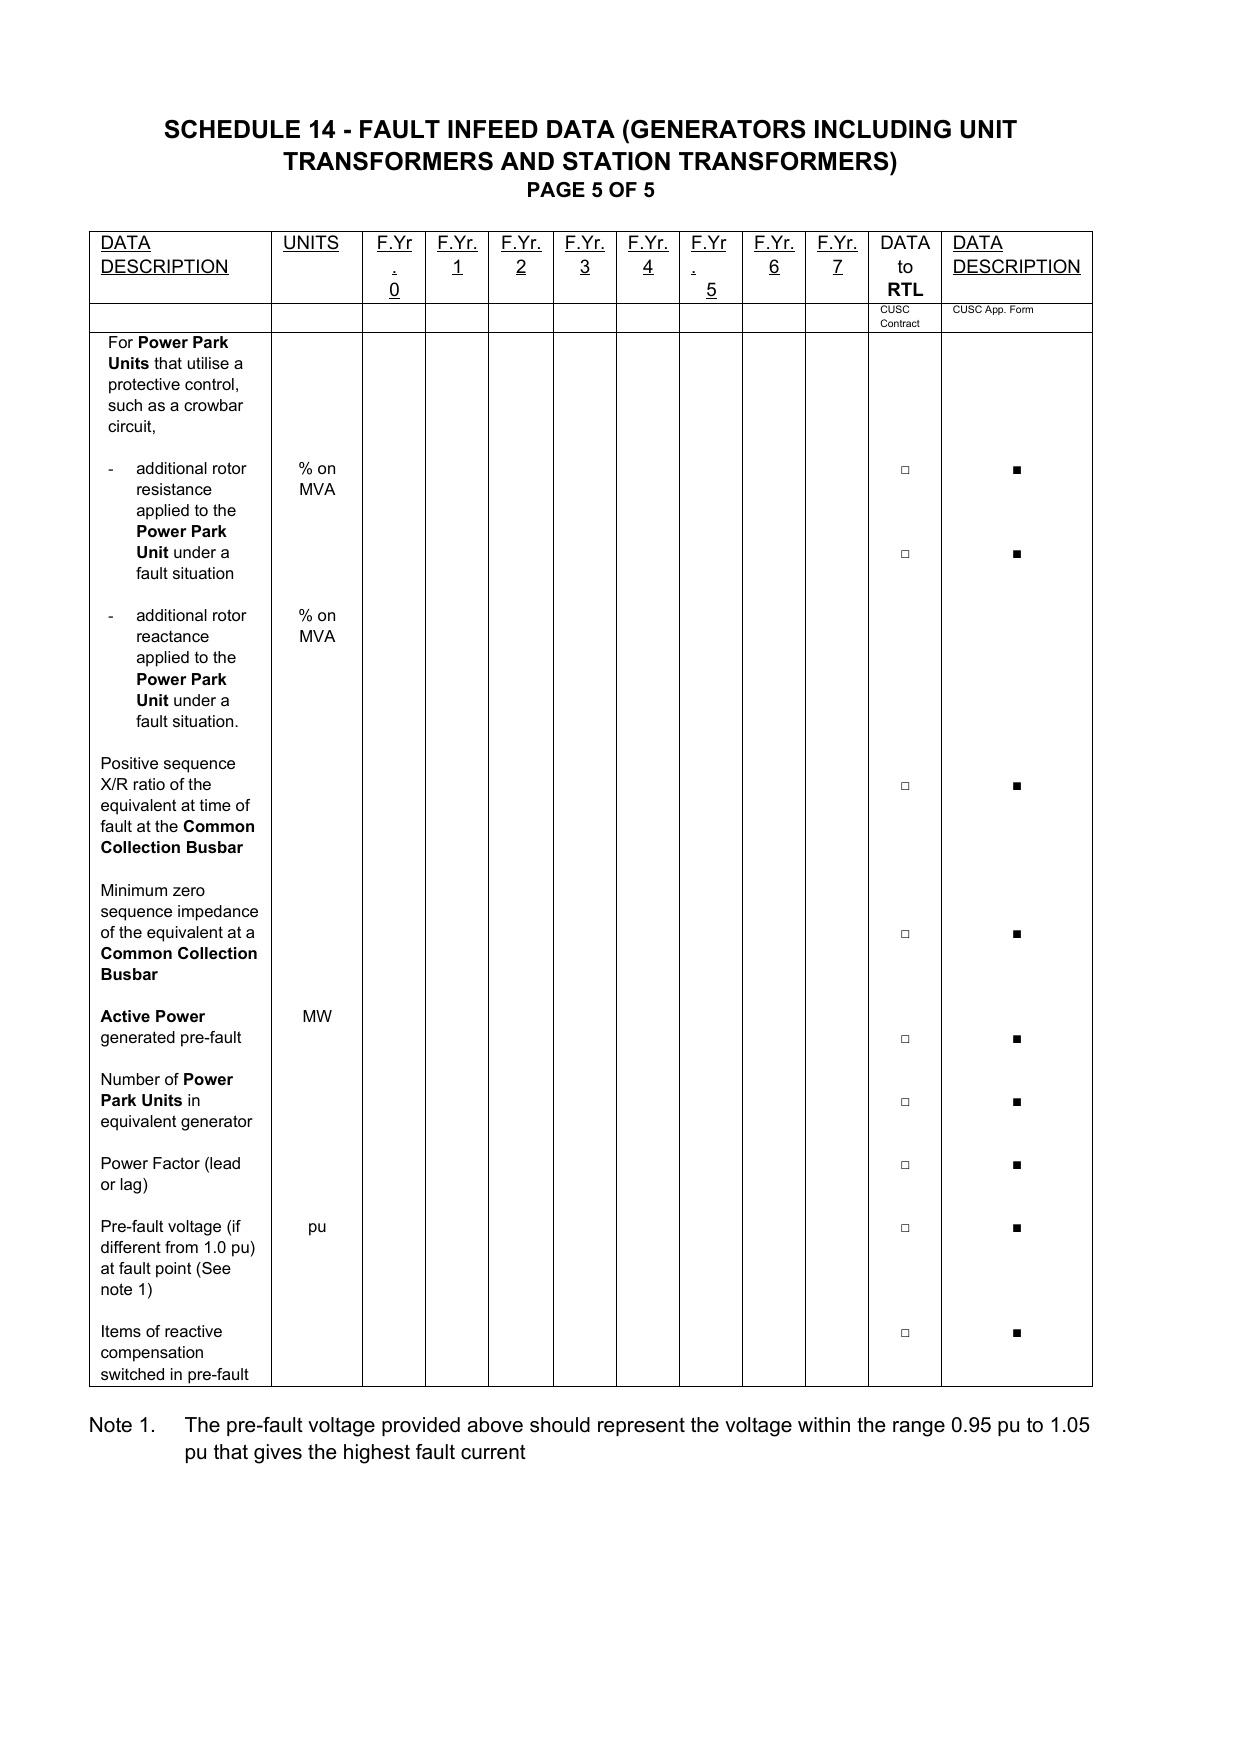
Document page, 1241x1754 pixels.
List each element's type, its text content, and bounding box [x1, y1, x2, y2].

text Note 1. The pre-fault voltage provided above should represent the voltage within the range 0.95 pu to 1.05 pu that gives the highest fault current [89, 1413, 1092, 1463]
text PAGE 5 OF 5 [89, 178, 1092, 202]
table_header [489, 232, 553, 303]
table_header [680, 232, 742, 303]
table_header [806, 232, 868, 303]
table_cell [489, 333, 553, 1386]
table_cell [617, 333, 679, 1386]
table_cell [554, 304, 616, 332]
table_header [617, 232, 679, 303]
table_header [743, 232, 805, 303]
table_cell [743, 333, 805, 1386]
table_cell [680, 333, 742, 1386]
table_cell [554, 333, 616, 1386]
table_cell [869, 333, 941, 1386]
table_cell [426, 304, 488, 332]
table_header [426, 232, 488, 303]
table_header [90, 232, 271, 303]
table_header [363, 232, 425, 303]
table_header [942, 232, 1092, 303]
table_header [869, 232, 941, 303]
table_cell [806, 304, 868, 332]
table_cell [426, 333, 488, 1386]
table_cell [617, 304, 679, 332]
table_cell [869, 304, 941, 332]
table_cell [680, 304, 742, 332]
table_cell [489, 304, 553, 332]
text SCHEDULE 14 - FAULT INFEED DATA (GENERATORS INCLUDING UNIT TRANSFORMERS AND STATION TRANSFORMERS) [89, 115, 1092, 175]
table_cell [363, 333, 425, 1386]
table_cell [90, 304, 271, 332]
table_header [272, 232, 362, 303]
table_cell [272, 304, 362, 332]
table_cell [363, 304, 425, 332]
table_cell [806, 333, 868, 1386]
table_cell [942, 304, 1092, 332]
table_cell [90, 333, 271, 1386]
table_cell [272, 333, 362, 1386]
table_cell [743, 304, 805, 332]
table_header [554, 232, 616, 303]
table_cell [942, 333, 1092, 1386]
